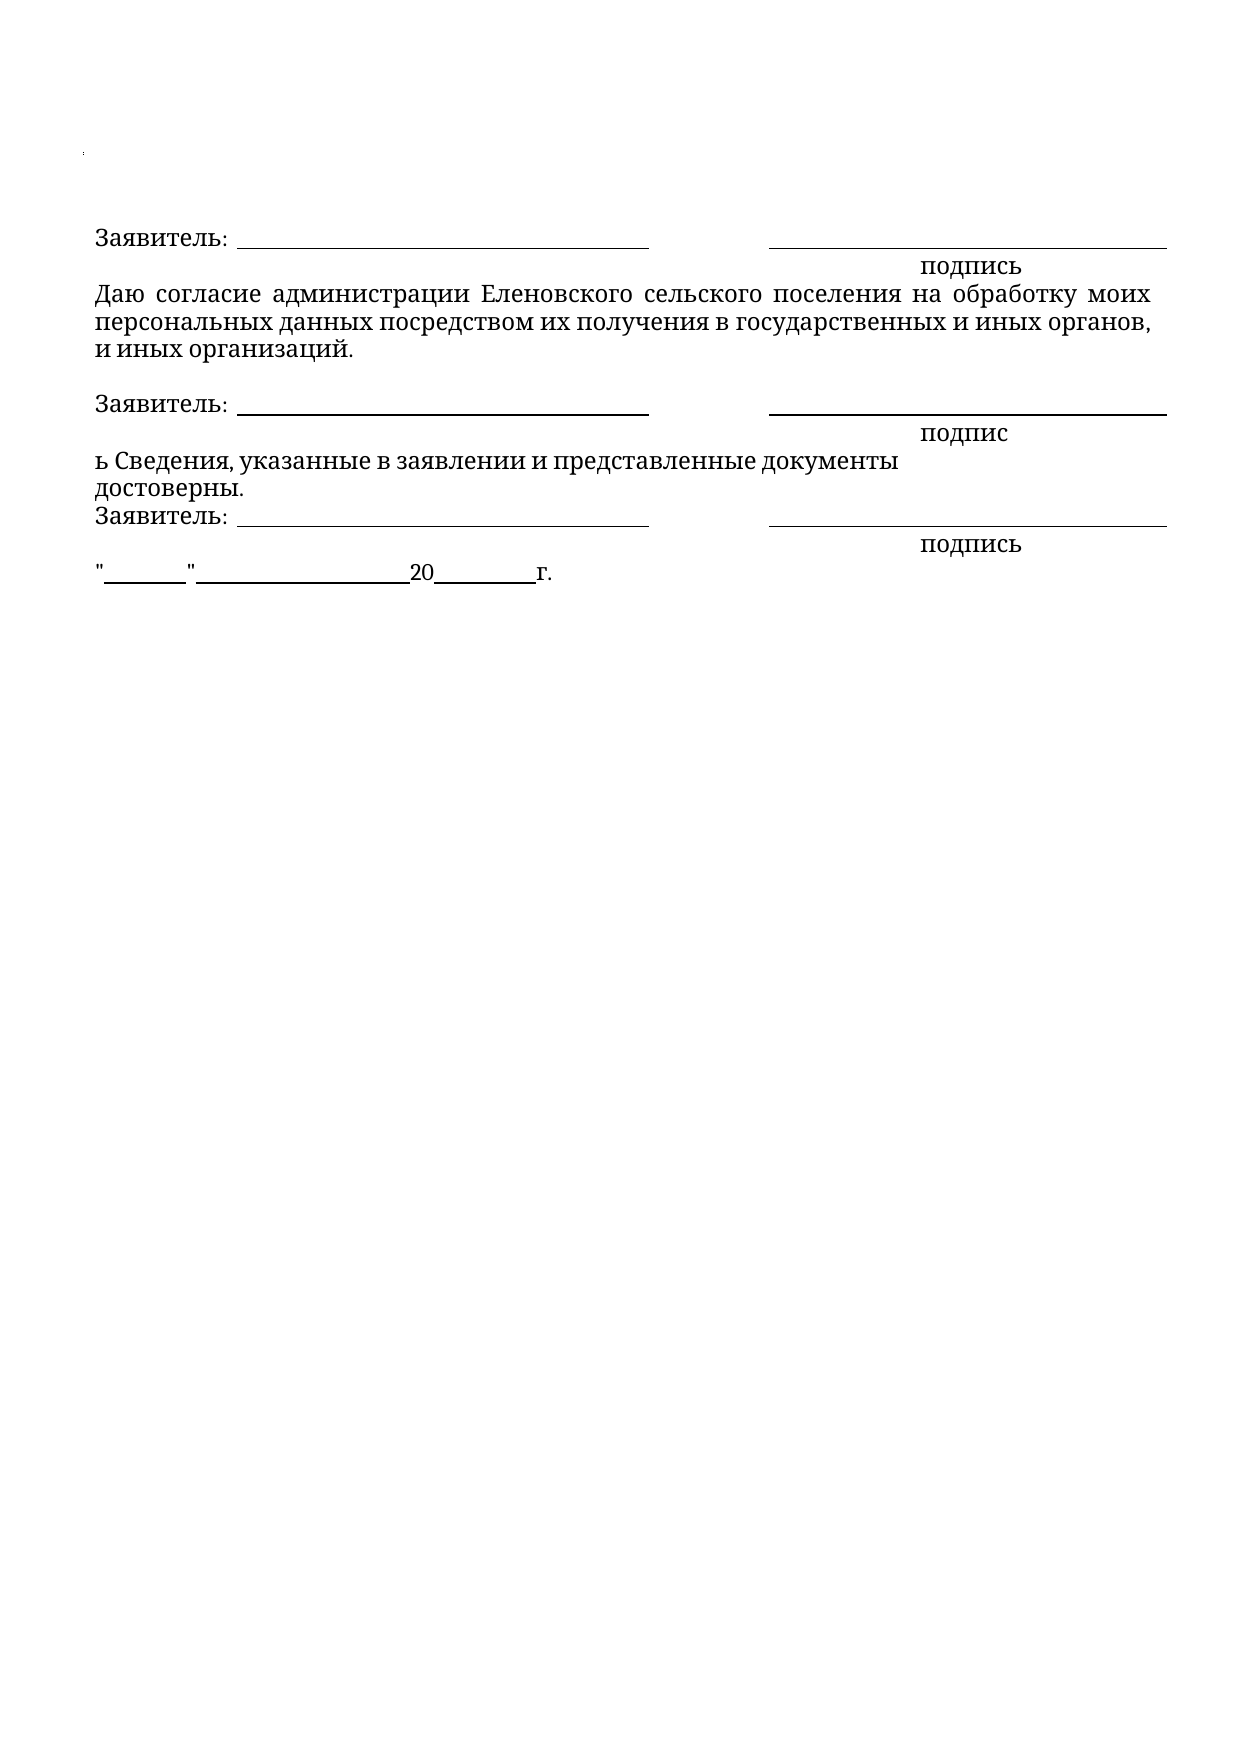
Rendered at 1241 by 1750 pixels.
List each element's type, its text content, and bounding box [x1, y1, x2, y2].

text Заявитель: [94, 391, 1180, 419]
text подпись [920, 253, 1180, 281]
text Заявитель: [94, 224, 1180, 252]
text подпись [920, 531, 1180, 559]
text " " 20 г. [94, 559, 1180, 586]
text Заявитель: [94, 503, 1180, 530]
text подпись Сведения, указанные в заявлении и представленные документы достоверны. [94, 420, 1013, 503]
text Даю согласие администрации Еленовского сельского поселения на обработку моих персональных данных посредством их получения в государственных и иных органов, и иных организаций. [94, 281, 1151, 364]
